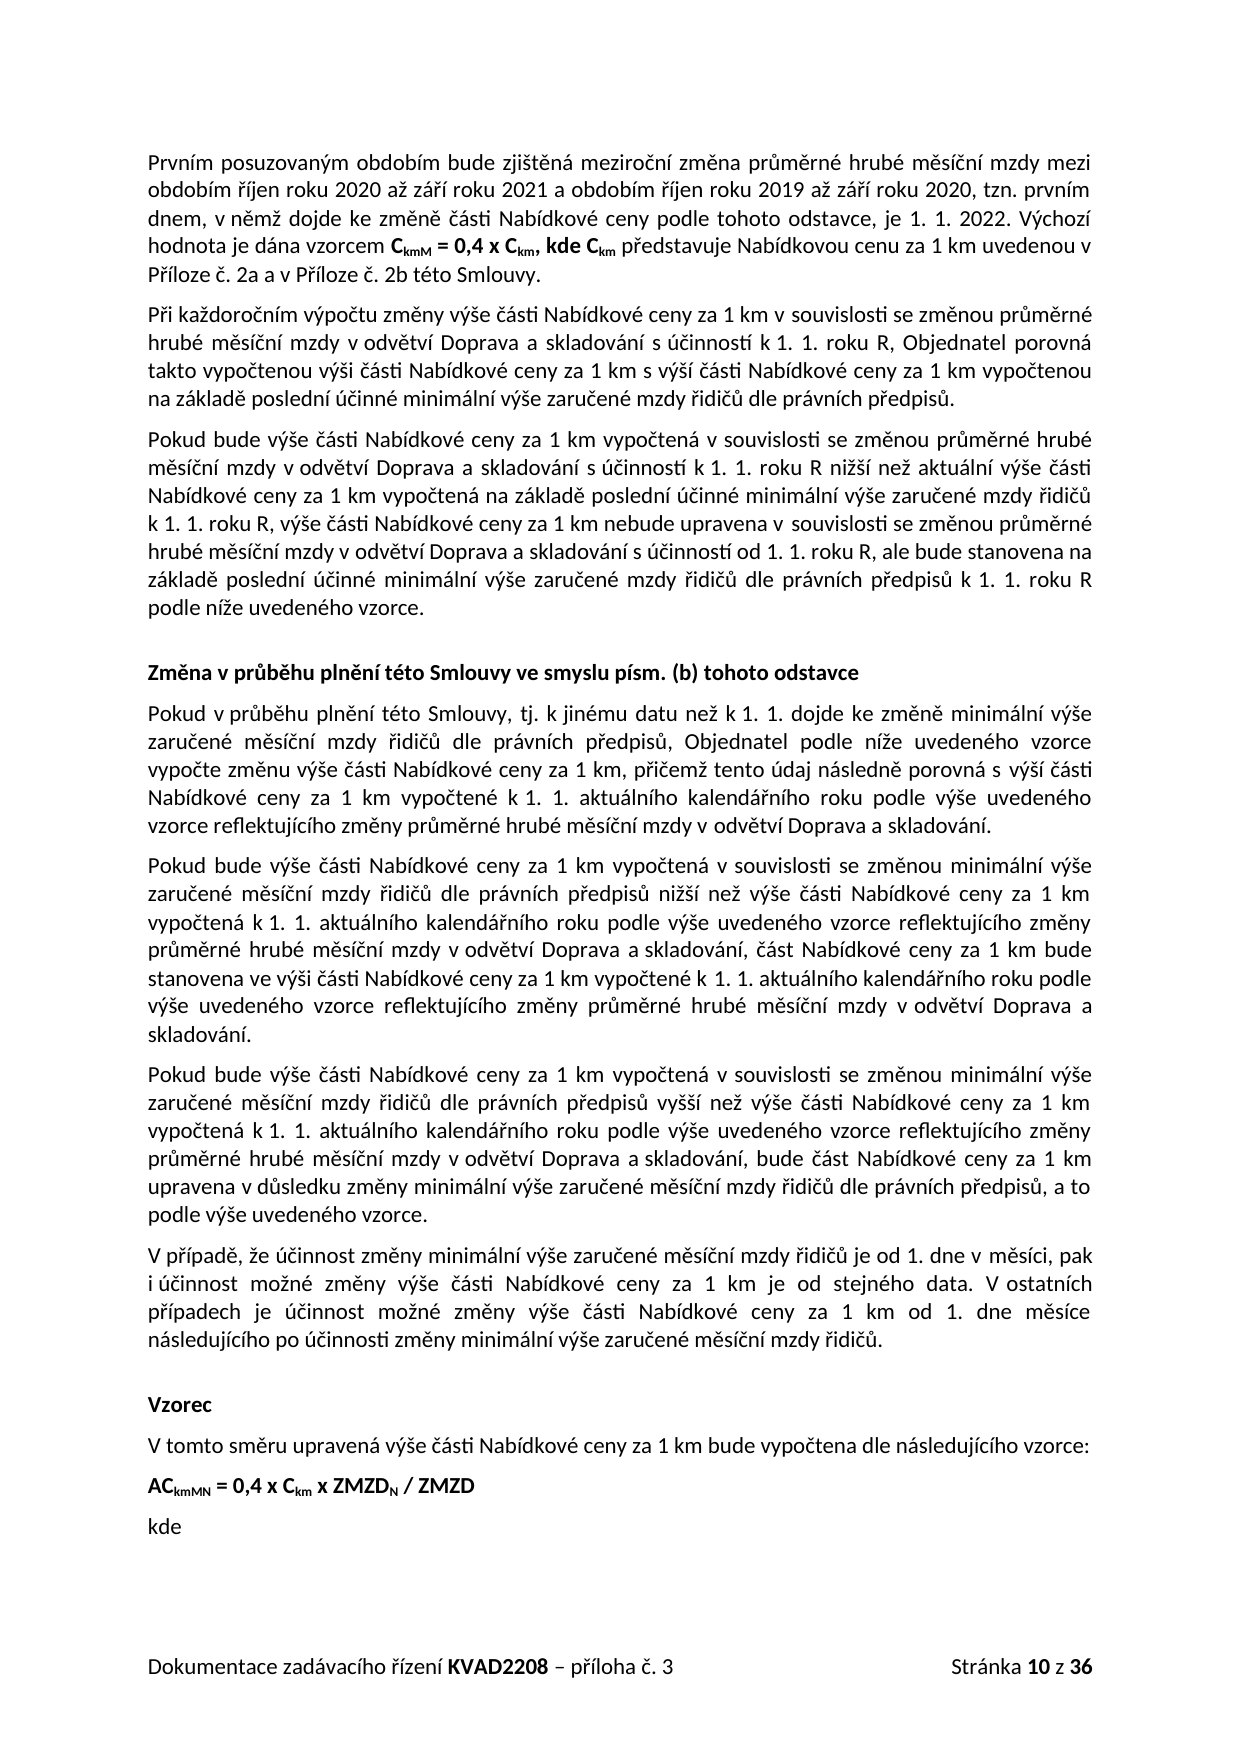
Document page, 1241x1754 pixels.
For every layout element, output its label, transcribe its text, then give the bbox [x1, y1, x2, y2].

list ACkmMN = 0,4 x Ckm x ZMZDN / ZMZD [148, 1471, 1093, 1499]
list V tomto směru upravená výše části Nabídkové ceny za bude vypočtena dle následujícího vzorce: [148, 1431, 1093, 1459]
list kde [148, 1512, 1093, 1540]
list Pokud bude výše části Nabídkové ceny za 1 km vypočtená v souvislosti se změnou minimální výše zaručené měsíční mzdy řidičů dle právních předpisů vyšší než výše části Nabídkové ceny za 1 km vypočtená k 1. 1. aktuálního kalendářního roku podle výše uvedeného vzorce reflektujícího změny průměrné hrubé měsíční mzdy v odvětví Doprava a skladování, bude část Nabídkové ceny za 1 km upravena v důsledku změny minimální výše zaručené měsíční mzdy řidičů dle právních předpisů, a to podle výše uvedeného vzorce. [148, 1060, 1093, 1228]
list Při každoročním výpočtu změny výše části Nabídkové ceny za 1 km v souvislosti se změnou průměrné hrubé měsíční mzdy v odvětví Doprava a skladování s účinností k 1. 1. roku R, Objednatel porovná takto vypočtenou výši části Nabídkové ceny za 1 km s výší části Nabídkové ceny za 1 km vypočtenou na základě poslední účinné minimální výše zaručené mzdy řidičů dle právních předpisů. [148, 300, 1093, 412]
list Pokud bude výše části Nabídkové ceny za 1 km vypočtená v souvislosti se změnou průměrné hrubé měsíční mzdy v odvětví Doprava a skladování s účinností k 1. 1. roku R nižší než aktuální výše části Nabídkové ceny za 1 km vypočtená na základě poslední účinné minimální výše zaručené mzdy řidičů k 1. 1. roku R, výše části Nabídkové ceny za 1 km nebude upravena v souvislosti se změnou průměrné hrubé měsíční mzdy v odvětví Doprava a skladování s účinností od 1. 1. roku R, ale bude stanovena na základě poslední účinné minimální výše zaručené mzdy řidičů dle právních předpisů k 1. 1. roku R podle níže uvedeného vzorce. [148, 425, 1093, 621]
list Prvním posuzovaným obdobím bude zjištěná meziroční změna průměrné hrubé měsíční mzdy mezi obdobím říjen roku 2020 až září roku 2021 a obdobím říjen roku 2019 až září roku 2020, tzn. prvním dnem, v němž dojde ke změně části Nabídkové ceny podle tohoto odstavce, je 1. 1. 2022. Výchozí hodnota je dána vzorcem CkmM = 0,4 x Ckm, kde Ckm představuje Nabídkovou cenu za 1 km uvedenou v Příloze č. 2a a v Příloze č. 2b této Smlouvy. [148, 148, 1093, 288]
list V případě, že účinnost změny minimální výše zaručené měsíční mzdy řidičů je od 1. dne v měsíci, pak i účinnost možné změny výše části Nabídkové ceny za 1 km je od stejného data. V ostatních případech je účinnost možné změny výše části Nabídkové ceny za 1 km od 1. dne měsíce následujícího po účinnosti změny minimální výše zaručené měsíční mzdy řidičů. [148, 1241, 1093, 1353]
list Pokud bude výše části Nabídkové ceny za 1 km vypočtená v souvislosti se změnou minimální výše zaručené měsíční mzdy řidičů dle právních předpisů nižší než výše části Nabídkové ceny za 1 km vypočtená k 1. 1. aktuálního kalendářního roku podle výše uvedeného vzorce reflektujícího změny průměrné hrubé měsíční mzdy v odvětví Doprava a skladování, část Nabídkové ceny za 1 km bude stanovena ve výši části Nabídkové ceny za 1 km vypočtené k 1. 1. aktuálního kalendářního roku podle výše uvedeného vzorce reflektujícího změny průměrné hrubé měsíční mzdy v odvětví Doprava a skladování. [148, 852, 1093, 1048]
list Vzorec [148, 1390, 1093, 1418]
list Změna v průběhu plnění této Smlouvy ve smyslu písm. (b) tohoto odstavce [148, 658, 1093, 686]
list Pokud v průběhu plnění této Smlouvy, tj. k jinému datu než k 1. 1. dojde ke změně minimální výše zaručené měsíční mzdy řidičů dle právních předpisů, Objednatel podle níže uvedeného vzorce vypočte změnu výše části Nabídkové ceny za 1 km, přičemž tento údaj následně porovná s výší části Nabídkové ceny za 1 km vypočtené k 1. 1. aktuálního kalendářního roku podle výše uvedeného vzorce reflektujícího změny průměrné hrubé měsíční mzdy v odvětví Doprava a skladování. [148, 699, 1093, 839]
